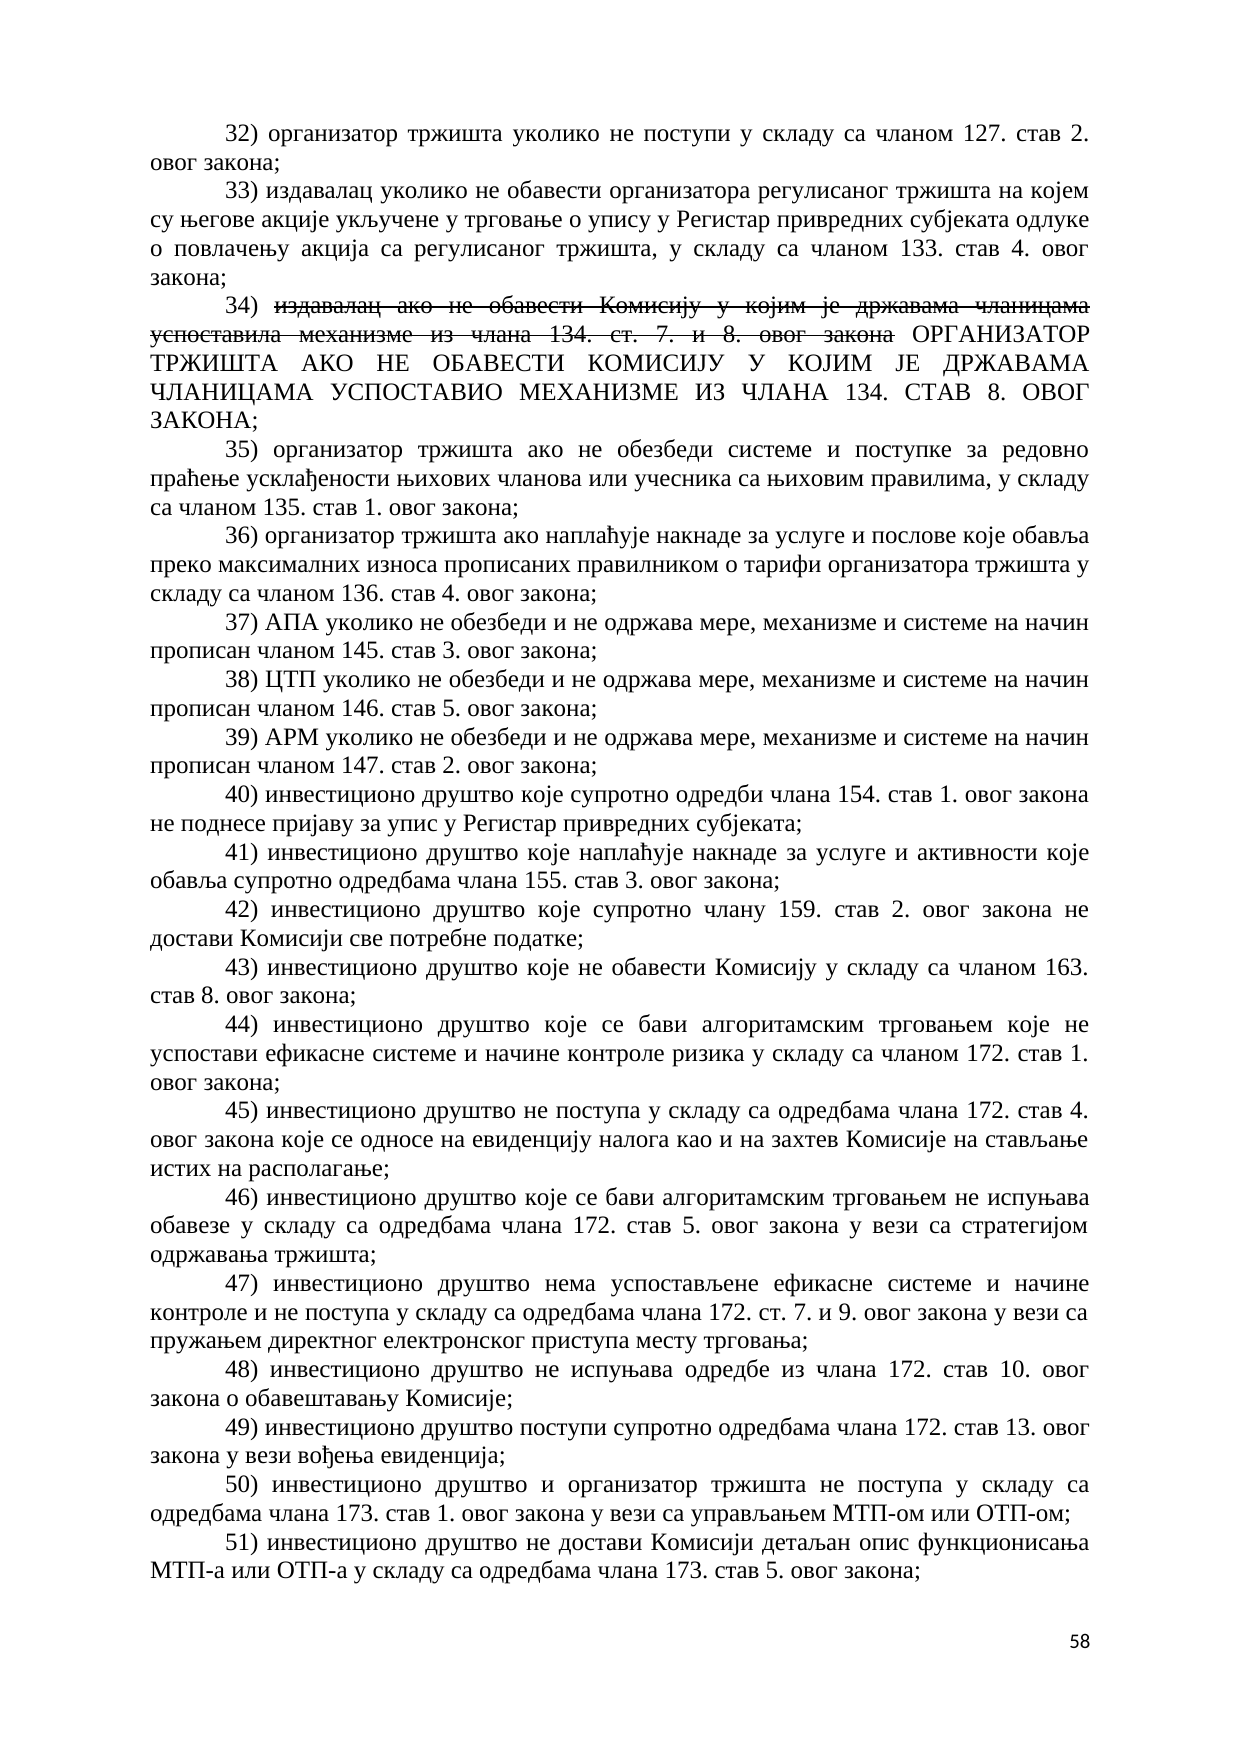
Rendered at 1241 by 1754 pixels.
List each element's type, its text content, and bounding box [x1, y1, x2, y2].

text 51) инвестиционо друштвo не достави Комисији детаљан опис функционисања МТП-а или ОТП-а у складу са одредбама члана 173. став 5. овог закона; [150, 1527, 1090, 1584]
text 41) инвестиционо друштво које наплаћује накнаде за услуге и активности које обавља супротно одредбама члана 155. став 3. овог закона; [150, 837, 1090, 894]
text 36) организатор тржишта ако наплаћује накнаде за услуге и послове које обавља преко максималних износа прописаних правилником о тарифи организатора тржишта у складу са чланом 136. став 4. овог закона; [150, 521, 1090, 607]
text 45) инвестиционо друштво не поступа у складу са одредбама члана 172. став 4. овог закона које се односе на евиденцију налога као и на захтев Комисије на стављање истих на располагање; [150, 1096, 1090, 1182]
text 47) инвестиционо друштво нема успостављене ефикасне системе и начине контроле и не поступа у складу са одредбама члана 172. ст. 7. и 9. овог закона у вези са пружањем директног електронског приступа месту трговања; [150, 1268, 1090, 1354]
text 43) инвестиционо друштво које не обавести Комисију у складу са чланом 163. став 8. овог закона; [150, 952, 1090, 1009]
text 35) организатор тржишта ако не обезбеди системе и поступке за редовно праћење усклађености њихових чланова или учесника са њиховим правилима, у складу са чланом 135. став 1. овог закона; [150, 434, 1090, 521]
text 46) инвестиционо друштво које се бави алгоритамским трговањем не испуњава обавезе у складу са одредбама члана 172. став 5. овог закона у вези са стратегијом одржавања тржишта; [150, 1182, 1090, 1268]
text 48) инвестиционо друштво не испуњава одредбе из члана 172. став 10. овог закона о обавештавању Комисије; [150, 1354, 1090, 1412]
text 44) инвестиционо друштво које се бави алгоритамским трговањем које не успостави ефикасне системе и начине контроле ризика у складу са чланом 172. став 1. овог закона; [150, 1009, 1090, 1096]
text 39) АРМ уколико не обезбеди и не одржава мере, механизме и системе на начин прописан чланом 147. став 2. овог закона; [150, 722, 1090, 779]
text 34) издавалац ако не обавести Комисију у којим је државама чланицама успоставила механизме из члана 134. ст. 7. и 8. овог закона ОРГАНИЗАТОР ТРЖИШТА АКО НЕ ОБАВЕСТИ КОМИСИЈУ У КОЈИМ ЈЕ ДРЖАВАМА ЧЛАНИЦАМА УСПОСТАВИО МЕХАНИЗМЕ ИЗ ЧЛАНА 134. СТАВ 8. ОВОГ ЗАКОНА; [150, 291, 1090, 434]
text 33) издавалац уколико не обавести организатора регулисаног тржишта на којем су његове акције укључене у трговање о упису у Регистар привредних субјеката одлуке о повлачењу акција са регулисаног тржишта, у складу са чланом 133. став 4. овог закона; [150, 176, 1090, 291]
text 40) инвестиционо друштво које супротно одредби члана 154. став 1. овог закона не поднесе пријаву за упис у Регистар привредних субјеката; [150, 779, 1090, 837]
text 49) инвестиционо друштво поступи супротно одредбама члана 172. став 13. овог закона у вези вођења евиденција; [150, 1412, 1090, 1469]
text 37) АПА уколико не обезбеди и не одржава мере, механизме и системе на начин прописан чланом 145. став 3. овог закона; [150, 607, 1090, 664]
text 50) инвестиционо друштвo и организатор тржишта не поступа у складу са одредбама члана 173. став 1. овог закона у вези са управљањем МТП-ом или ОТП-ом; [150, 1469, 1090, 1527]
text 42) инвестиционо друштво које супротно члану 159. став 2. овог закона не достави Комисији све потребне податке; [150, 894, 1090, 952]
text 32) организатор тржишта уколико не поступи у складу са чланом 127. став 2. овог закона; [150, 118, 1090, 176]
text 38) ЦТП уколико не обезбеди и не одржава мере, механизме и системе на начин прописан чланом 146. став 5. овог закона; [150, 664, 1090, 722]
